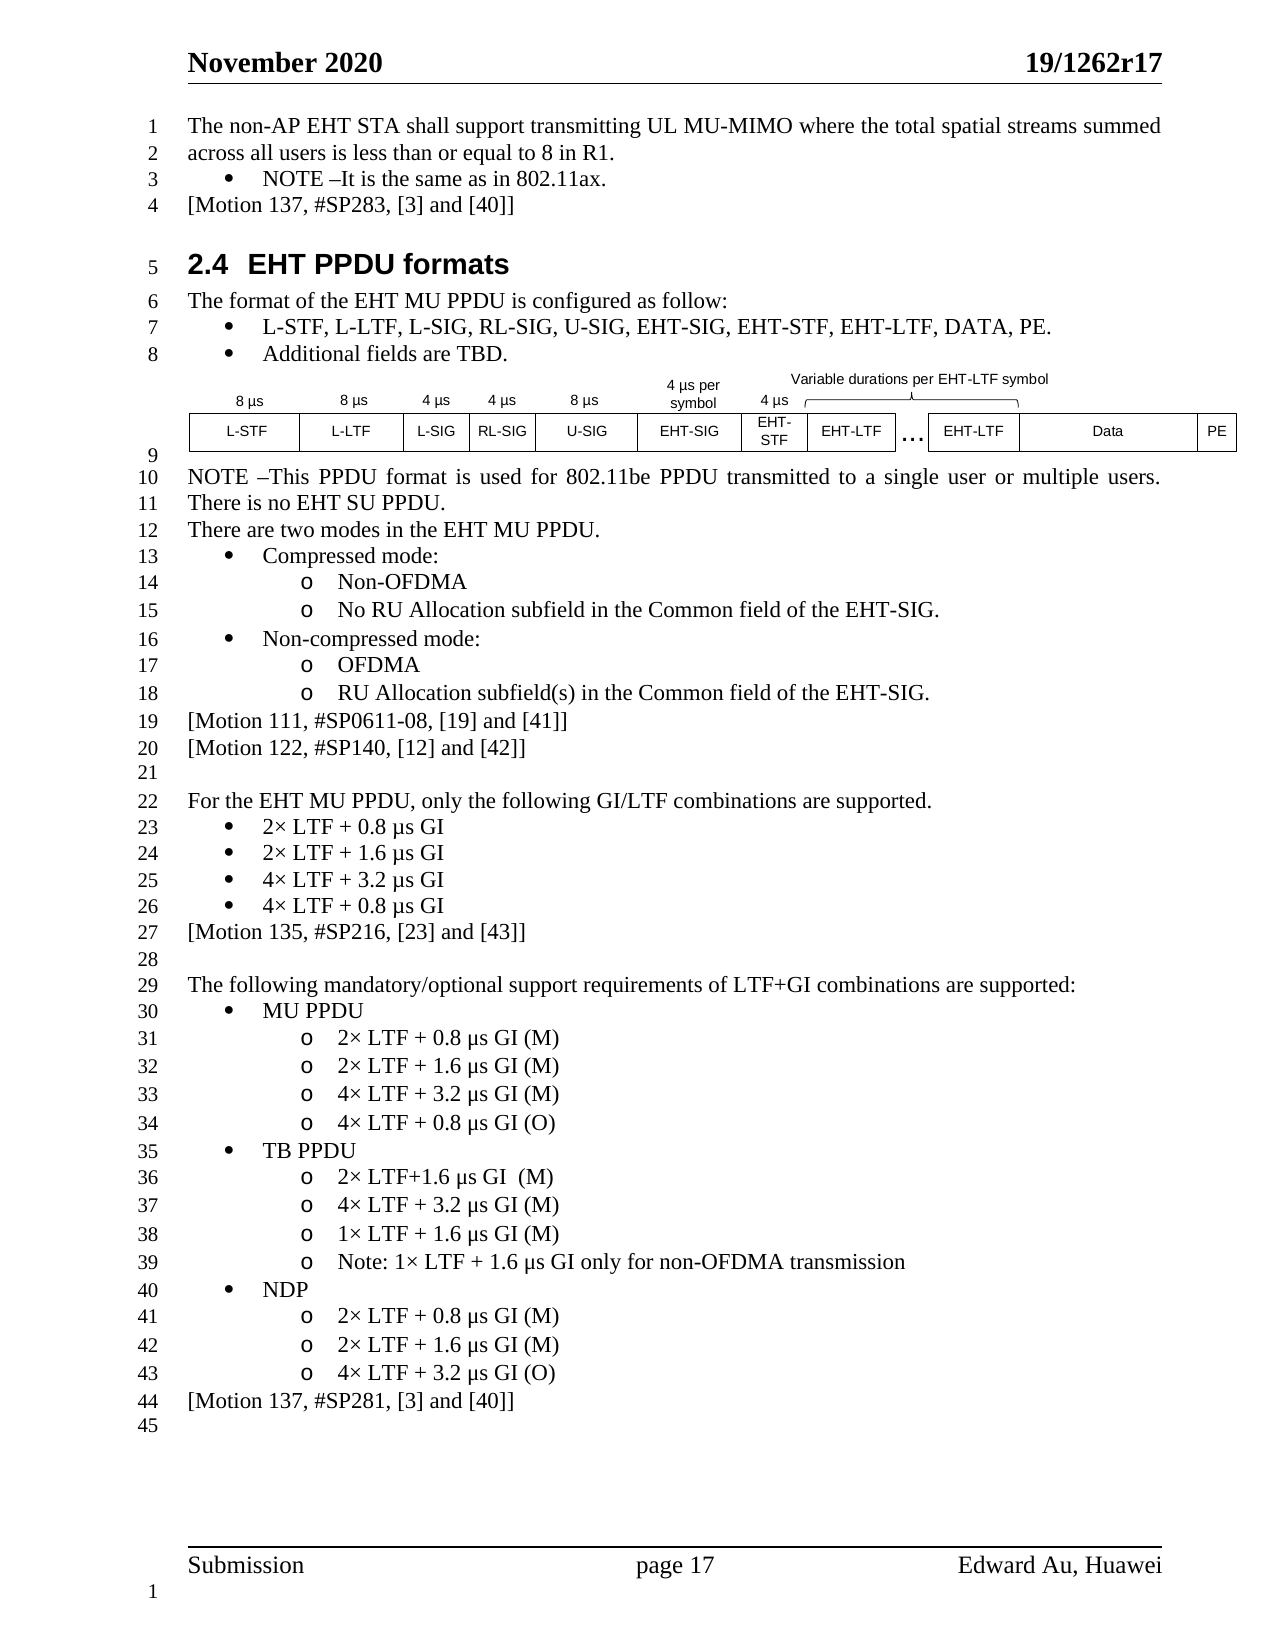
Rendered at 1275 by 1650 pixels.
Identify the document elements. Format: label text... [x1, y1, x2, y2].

list Additional fields are TBD. [225, 339, 1162, 366]
list 4× LTF + 3.2 µs GI [225, 866, 1162, 892]
list OFDMA [300, 651, 1162, 679]
list 4× LTF + 3.2 μs GI (M) [300, 1191, 1162, 1219]
text For the EHT MU PPDU, only the following GI/LTF combinations are supported. [187, 787, 1162, 813]
list MU PPDU [225, 997, 1162, 1024]
list Note: 1× LTF + 1.6 μs GI only for non-OFDMA transmission [300, 1248, 1162, 1276]
list 2× LTF + 0.8 μs GI (M) [300, 1302, 1162, 1331]
list 2× LTF + 1.6 μs GI (M) [300, 1052, 1162, 1080]
list 2× LTF + 0.8 μs GI (M) [300, 1024, 1162, 1052]
list 1× LTF + 1.6 μs GI (M) [300, 1219, 1162, 1248]
list 4× LTF + 0.8 µs GI [225, 892, 1162, 918]
text [Motion 111, #SP0611-08, and ] [187, 708, 1162, 734]
text [Motion 137, #SP283, and ] [187, 192, 1162, 218]
list Non-OFDMA [300, 568, 1162, 597]
text [Motion 135, #SP216, and ] [187, 918, 1162, 945]
list 2× LTF+1.6 μs GI (M) [300, 1163, 1162, 1191]
text [Motion 137, #SP281, and ] [187, 1387, 1162, 1413]
list Non-compressed mode: [225, 625, 1162, 651]
list No RU Allocation subfield in the Common field of the EHT-SIG. [300, 597, 1162, 625]
text The following mandatory/optional support requirements of LTF+GI combinations are supported: [187, 971, 1162, 997]
list 2× LTF + 0.8 µs GI [225, 813, 1162, 839]
text There are two modes in the EHT MU PPDU. [187, 516, 1162, 542]
list Compressed mode: [225, 542, 1162, 568]
subtitle EHT PPDU formats [187, 247, 1162, 281]
text [Motion 122, #SP140, and ] [187, 734, 1162, 760]
list TB PPDU [225, 1137, 1162, 1163]
list 4× LTF + 3.2 μs GI (O) [300, 1359, 1162, 1387]
text NOTE –This PPDU format is used for 802.11be PPDU transmitted to a single user or multiple users. There is no EHT SU PPDU. [187, 463, 1162, 516]
list NDP [225, 1276, 1162, 1302]
text The non-AP EHT STA shall support transmitting UL MU-MIMO where the total spatial streams summed across all users is less than or equal to 8 in R1. [187, 112, 1162, 165]
list NOTE –It is the same as in 802.11ax. [225, 165, 1162, 192]
list 2× LTF + 1.6 μs GI (M) [300, 1331, 1162, 1359]
list 2× LTF + 1.6 µs GI [225, 839, 1162, 866]
list RU Allocation subfield(s) in the Common field of the EHT-SIG. [300, 679, 1162, 708]
text The format of the EHT MU PPDU is configured as follow: [187, 287, 1162, 313]
list 4× LTF + 3.2 μs GI (M) [300, 1080, 1162, 1108]
list L-STF, L-LTF, L-SIG, RL-SIG, U-SIG, EHT-SIG, EHT-STF, EHT-LTF, DATA, PE. [225, 313, 1162, 339]
list 4× LTF + 0.8 μs GI (O) [300, 1108, 1162, 1137]
